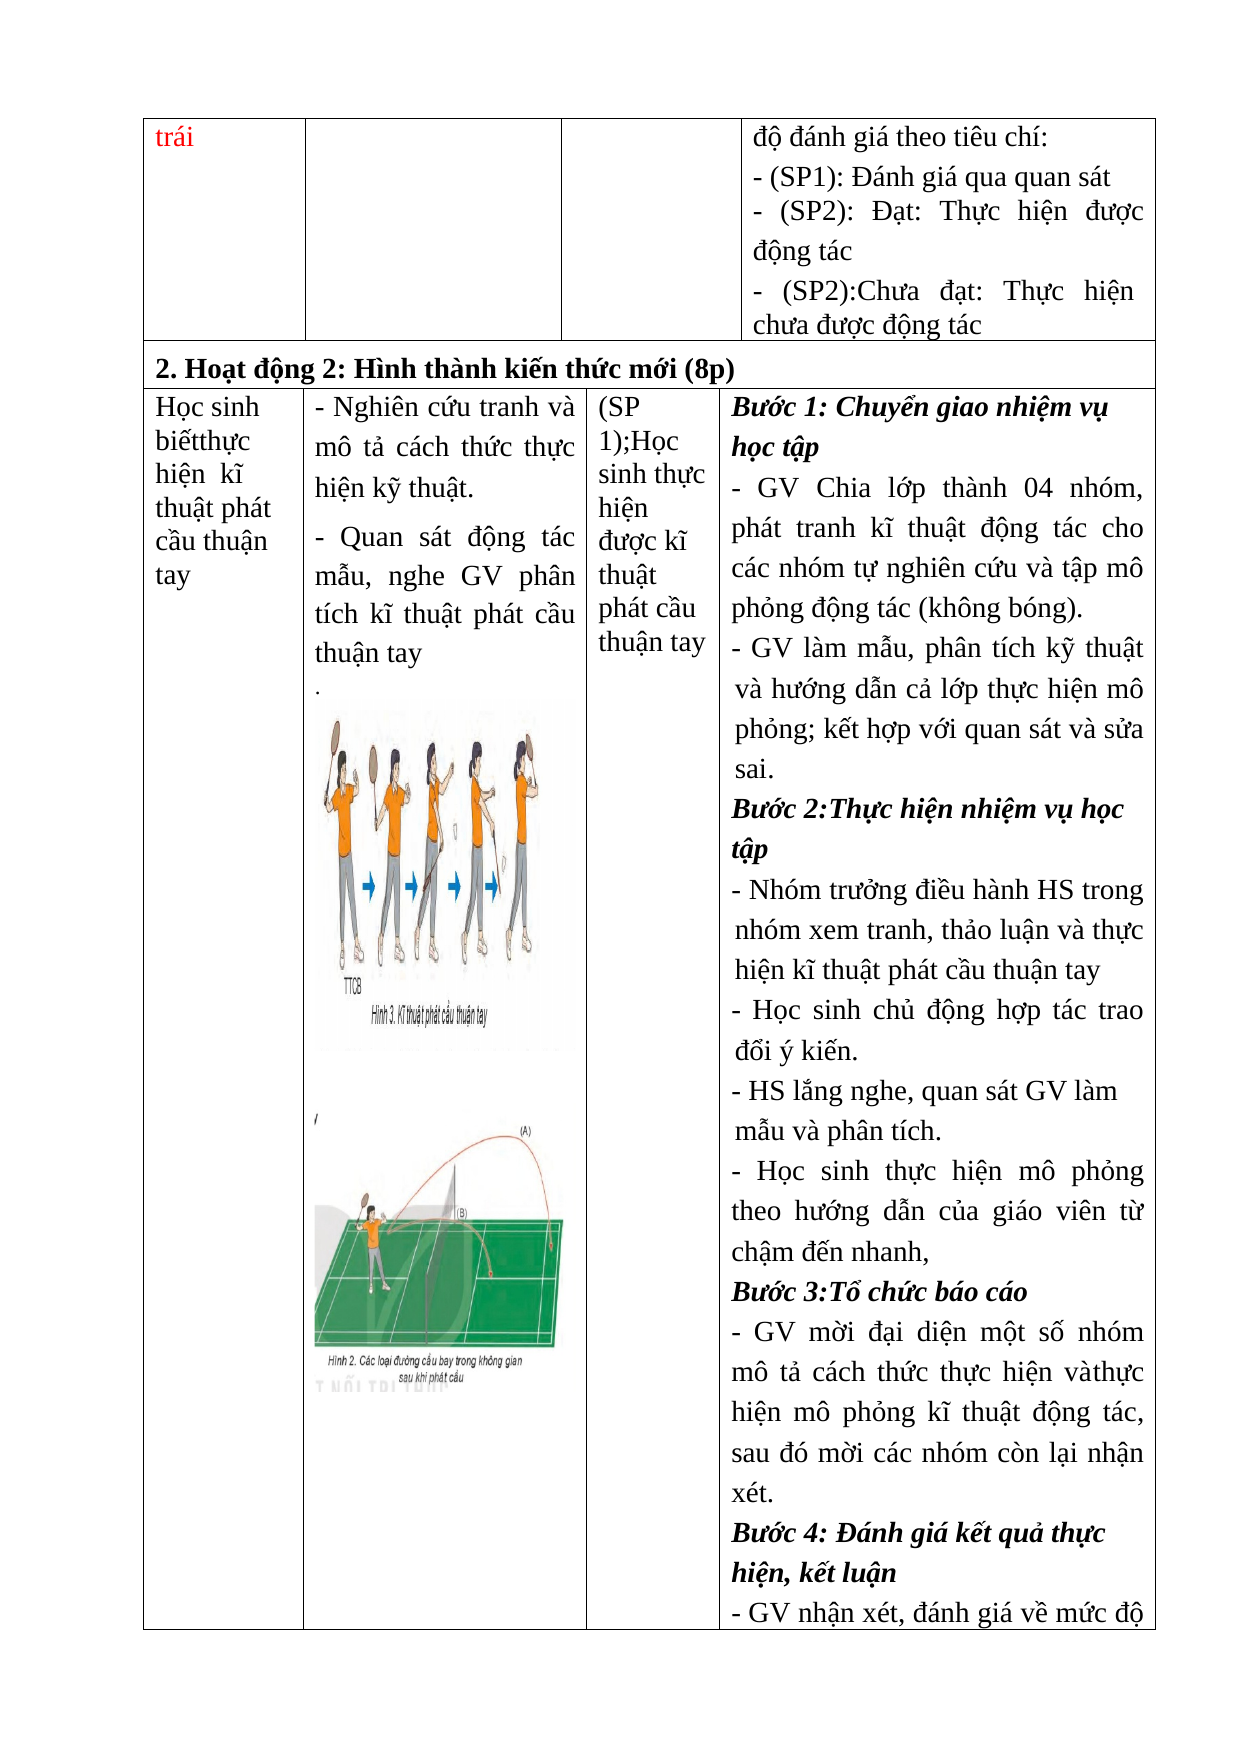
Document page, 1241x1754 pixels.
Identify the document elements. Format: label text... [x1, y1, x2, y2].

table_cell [720, 389, 1155, 1629]
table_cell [144, 119, 305, 340]
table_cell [742, 119, 1155, 340]
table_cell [562, 119, 741, 340]
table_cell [144, 389, 303, 1629]
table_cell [306, 119, 561, 340]
picture [314, 699, 576, 1051]
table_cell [587, 389, 719, 1629]
picture [314, 1103, 576, 1392]
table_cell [304, 389, 586, 1629]
table_cell 2. Hoạt động 2: Hình thành kiến thức mới (8p) [144, 341, 1155, 388]
